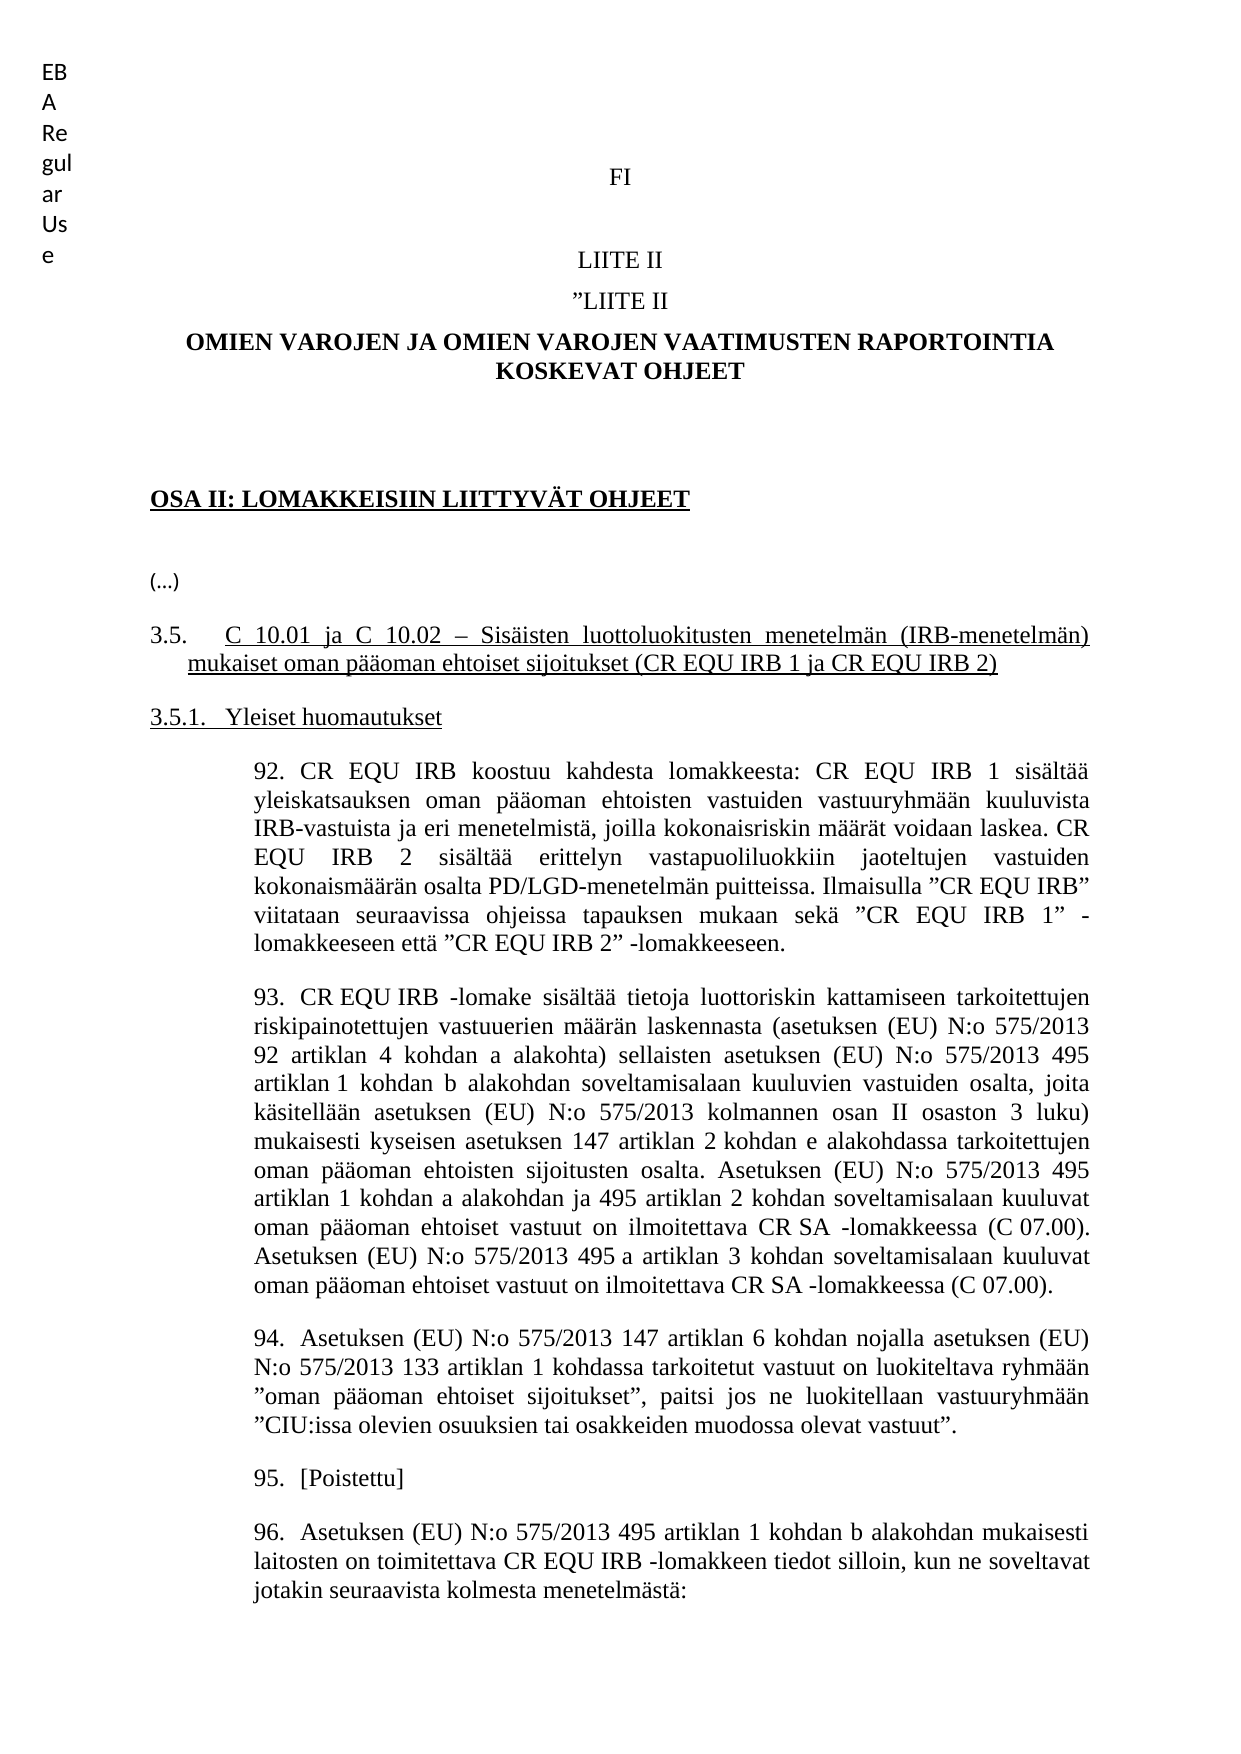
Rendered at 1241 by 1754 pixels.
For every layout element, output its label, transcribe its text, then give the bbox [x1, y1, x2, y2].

list 3.5.1. Yleiset huomautukset [150, 702, 1090, 731]
list 92. CR EQU IRB koostuu kahdesta lomakkeesta: CR EQU IRB 1 sisältää yleiskatsauksen oman pääoman ehtoisten vastuiden vastuuryhmään kuuluvista IRB-vastuista ja eri menetelmistä, joilla kokonaisriskin määrät voidaan laskea. CR EQU IRB 2 sisältää erittelyn vastapuoliluokkiin jaoteltujen vastuiden kokonaismäärän osalta PD/LGD-menetelmän puitteissa. Ilmaisulla ”CR EQU IRB” viitataan seuraavissa ohjeissa tapauksen mukaan sekä ”CR EQU IRB 1” -lomakkeeseen että ”CR EQU IRB 2” -lomakkeeseen. [253, 756, 1090, 957]
text LIITE II [150, 245, 1090, 274]
subtitle OSA II: LOMAKKEISIIN LIITTYVÄT OHJEET [150, 484, 1090, 513]
list 3.5. C 10.01 ja C 10.02 – Sisäisten luottoluokitusten menetelmän (IRB-menetelmän) mukaiset oman pääoman ehtoiset sijoitukset (CR EQU IRB 1 ja CR EQU IRB 2) [150, 620, 1090, 677]
text ”LIITE II [150, 286, 1090, 315]
text OMIEN VAROJEN JA OMIEN VAROJEN VAATIMUSTEN RAPORTOINTIA KOSKEVAT OHJEET [150, 327, 1090, 385]
text FI [150, 162, 1090, 191]
text (…) [150, 566, 1090, 595]
